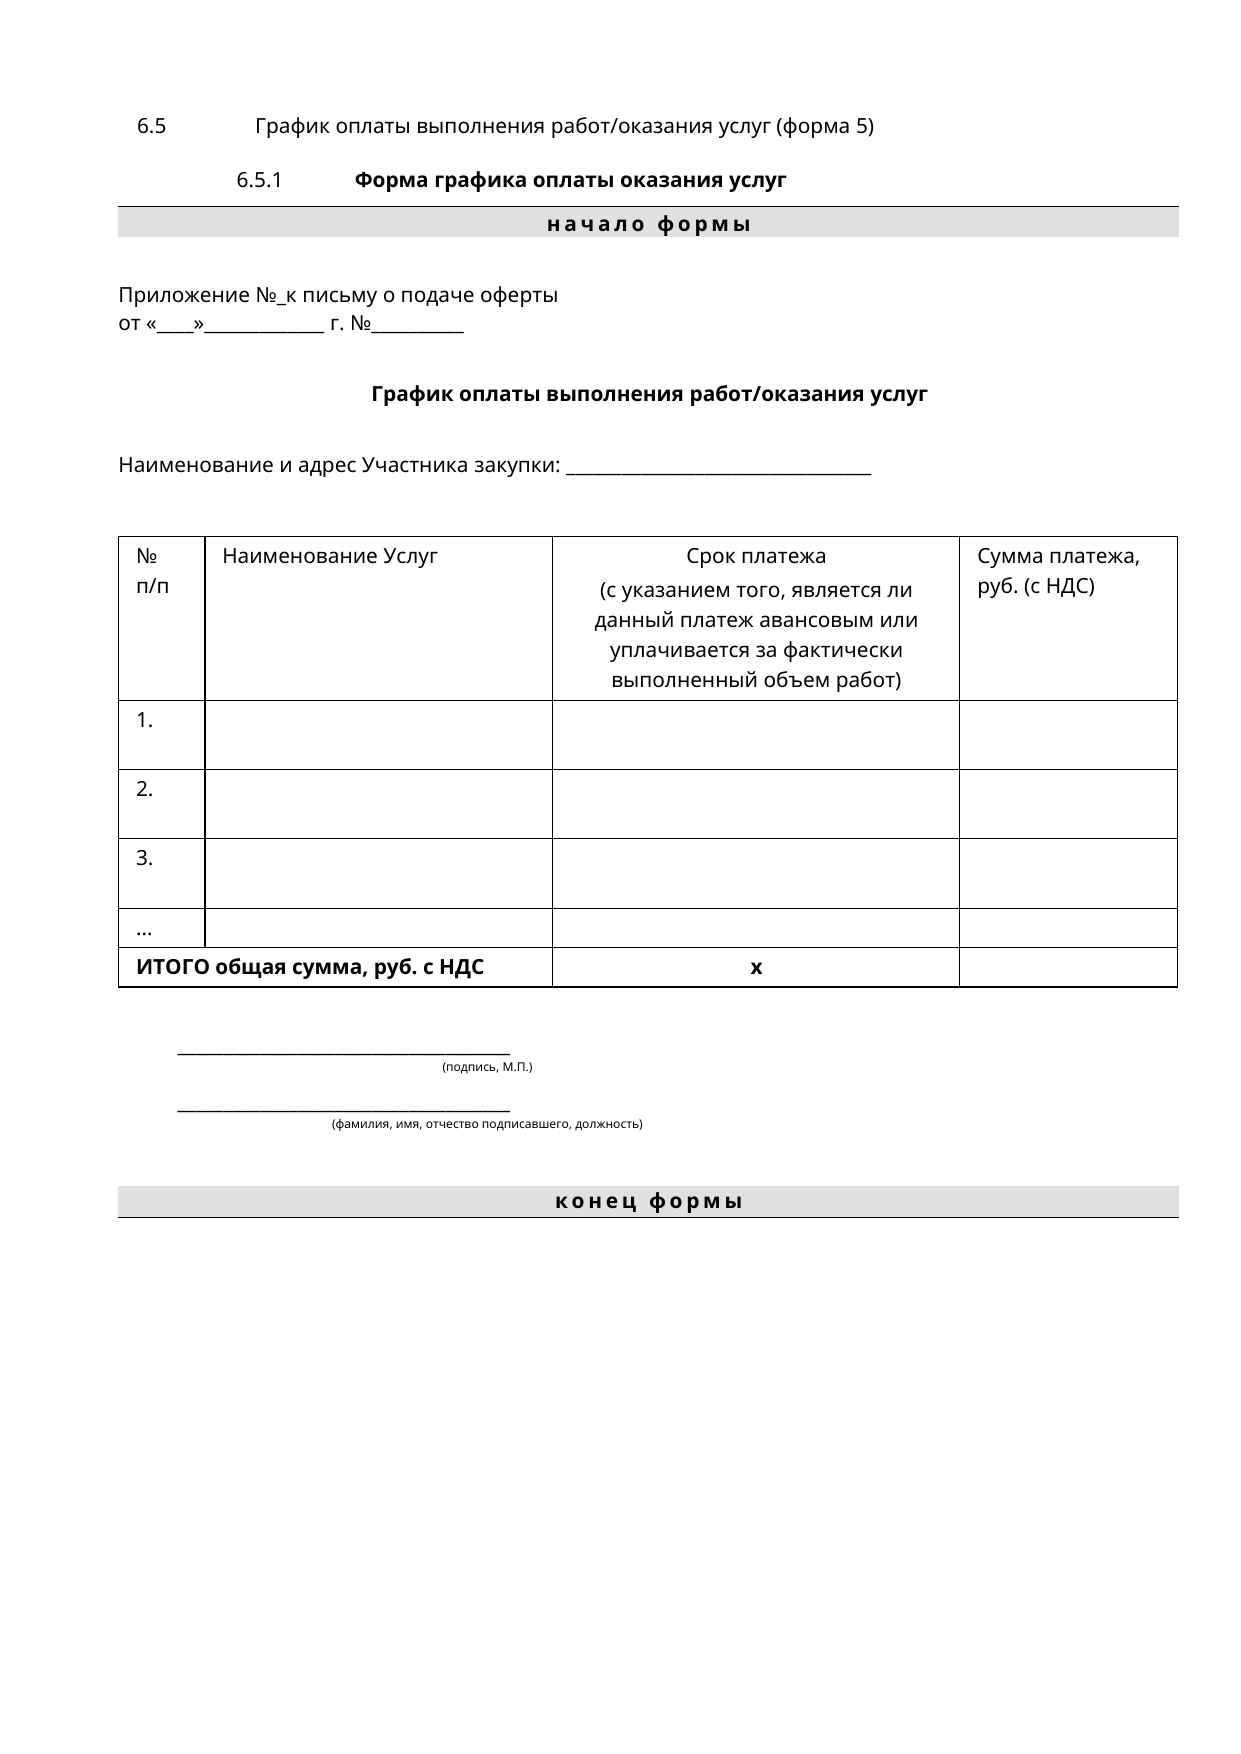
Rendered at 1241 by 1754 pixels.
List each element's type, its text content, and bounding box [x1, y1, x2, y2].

text Приложение №_к письму о подаче оферты от «____»_____________ г. №__________ [118, 280, 1181, 337]
text конец формы [118, 1186, 1179, 1217]
text (фамилия, имя, отчество подписавшего, должность) [118, 1115, 797, 1144]
table_cell [206, 701, 552, 769]
text ____________________________________ [118, 1030, 1181, 1058]
text ____________________________________ [118, 1087, 1181, 1115]
text начало формы [118, 207, 1179, 237]
table_cell [553, 770, 959, 838]
table_header Срок платежа (с указанием того, является ли данный платеж авансовым или уплачивается за фактически выполненный объем работ) [553, 537, 959, 699]
table_cell [119, 701, 204, 769]
table_cell [119, 770, 204, 838]
table_cell [553, 839, 959, 907]
table_header Сумма платежа, руб. (с НДС) [960, 537, 1177, 699]
table_cell … [119, 909, 204, 947]
subtitle График оплаты выполнения работ/оказания услуг (форма 5) [137, 111, 1181, 140]
table_cell [960, 948, 1177, 986]
table_header Наименование Услуг [206, 537, 552, 699]
table_cell [553, 909, 959, 947]
table_cell [553, 701, 959, 769]
table_cell [960, 701, 1177, 769]
table_cell [206, 909, 552, 947]
table_cell ИТОГО общая сумма, руб. с НДС [119, 948, 552, 986]
list Форма графика оплаты оказания услуг [236, 165, 1181, 193]
text Наименование и адрес Участника закупки: _________________________________ [118, 450, 1181, 479]
table_cell [960, 909, 1177, 947]
table_cell [206, 839, 552, 907]
table_cell [960, 770, 1177, 838]
table_cell х [553, 948, 959, 986]
text График оплаты выполнения работ/оказания услуг [118, 379, 1181, 408]
text (подпись, М.П.) [118, 1058, 797, 1087]
table_header № п/п [119, 537, 204, 699]
table_cell [119, 839, 204, 907]
table_cell [206, 770, 552, 838]
table_cell [960, 839, 1177, 907]
